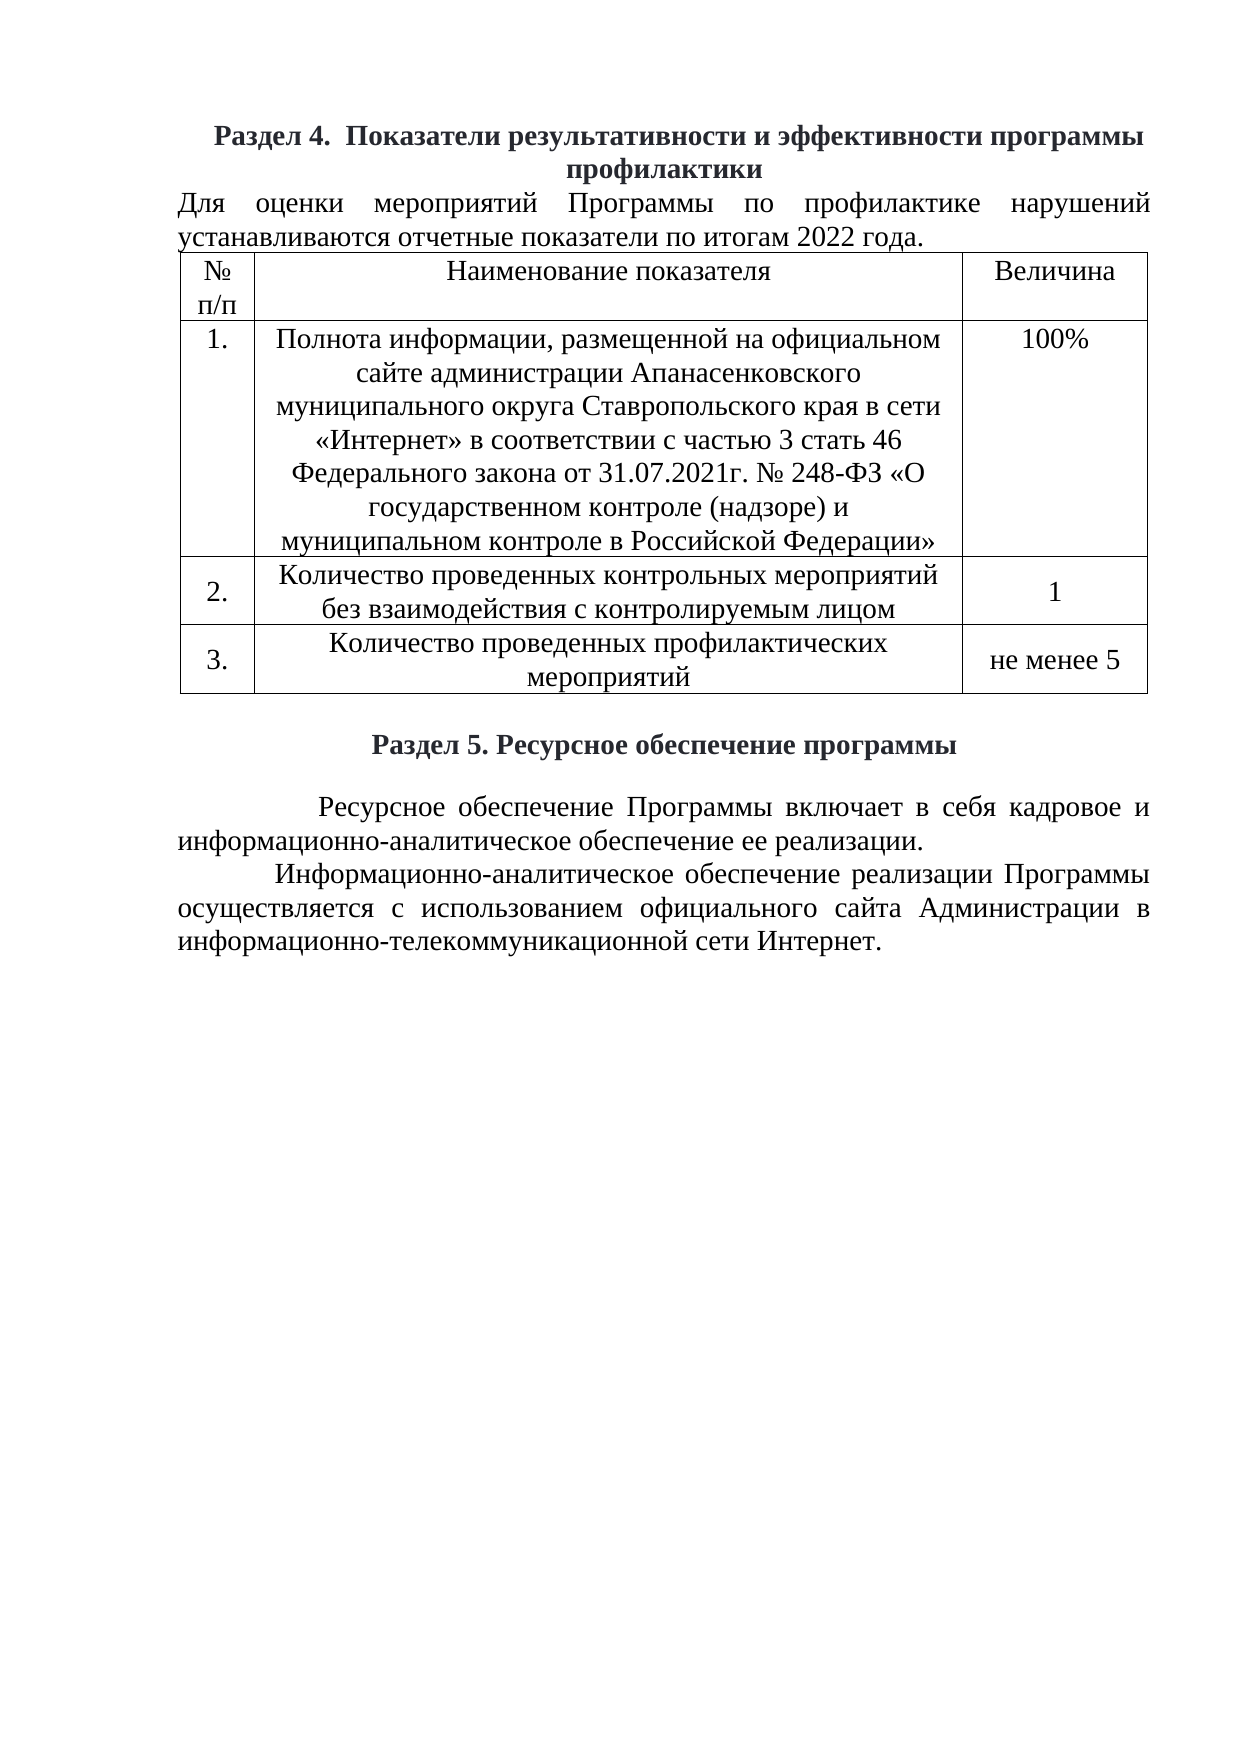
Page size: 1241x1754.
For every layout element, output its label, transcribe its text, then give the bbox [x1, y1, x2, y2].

table_header № п/п [181, 253, 254, 320]
table_cell Количество проведенных контрольных мероприятий без взаимодействия с контролируемым лицом [255, 557, 962, 624]
text Ресурсное обеспечение Программы включает в себя кадровое и информационно-аналитическое обеспечение ее реализации. [177, 789, 1152, 856]
table_cell 2. [181, 557, 254, 624]
text Для оценки мероприятий Программы по профилактике нарушений устанавливаются отчетные показатели по итогам 2022 года. [177, 185, 1152, 252]
table_header Величина [963, 253, 1147, 320]
table_header Наименование показателя [255, 253, 962, 320]
table_cell 1 [963, 557, 1147, 624]
table_cell 100% [963, 321, 1147, 556]
table_cell Количество проведенных профилактических мероприятий [255, 625, 962, 692]
text Информационно-аналитическое обеспечение реализации Программы осуществляется с использованием официального сайта Администрации в информационно-телекоммуникационной сети Интернет. [177, 856, 1152, 957]
table_cell не менее 5 [963, 625, 1147, 692]
subtitle Раздел 4. Показатели результативности и эффективности программы профилактики [177, 118, 1152, 185]
table_cell 1. [181, 321, 254, 556]
table_cell 3. [181, 625, 254, 692]
subtitle Раздел 5. Ресурсное обеспечение программы [177, 727, 1152, 761]
table_cell Полнота информации, размещенной на официальном сайте администрации Апанасенковского муниципального округа Ставропольского края в сети «Интернет» в соответствии с частью 3 стать 46 Федерального закона от 31.07.2021г. № 248-ФЗ «О государственном контроле (надзоре) и муниципальном контроле в Российской Федерации» [255, 321, 962, 556]
